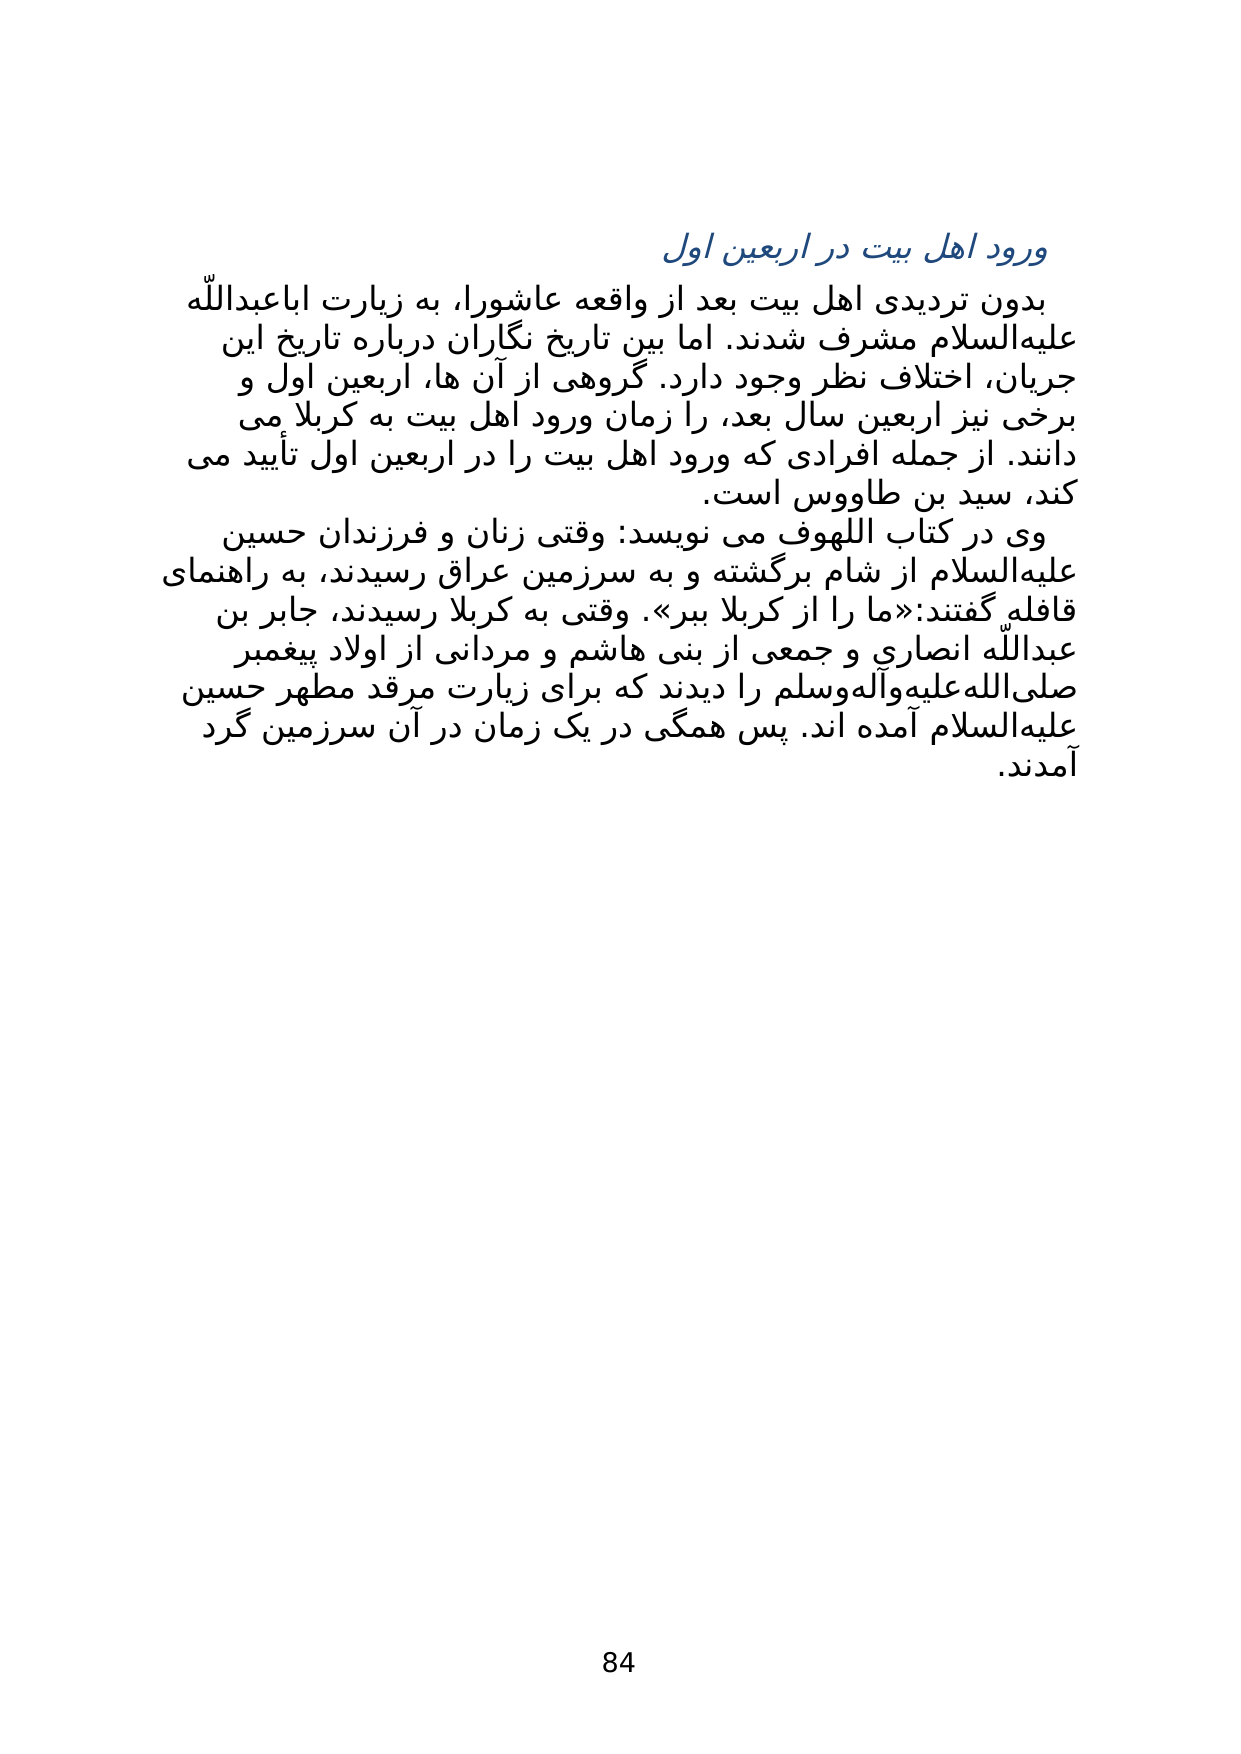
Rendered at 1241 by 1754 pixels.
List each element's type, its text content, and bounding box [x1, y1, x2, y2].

text بدون تردیدی اهل بیت بعد از واقعه عاشورا، به زیارت اباعبداللّه عليه‌السلام مشرف شدند. اما بین تاریخ نگاران درباره تاریخ این جریان، اختلاف نظر وجود دارد. گروهی از آن ها، اربعین اول و برخی نیز اربعین سال بعد، را زمان ورود اهل بیت به کربلا می دانند. از جمله افرادی که ورود اهل بیت را در اربعین اول تأیید می کند، سید بن طاووس است. [159, 279, 1078, 512]
subtitle ورود اهل بیت در اربعین اول [159, 228, 1078, 267]
text وی در کتاب اللهوف می نویسد: وقتی زنان و فرزندان حسین عليه‌السلام از شام برگشته و به سرزمین عراق رسیدند، به راهنمای قافله گفتند:«ما را از کربلا ببر». وقتی به کربلا رسیدند، جابر بن عبداللّه انصاری و جمعی از بنی هاشم و مردانی از اولاد پیغمبر صلى‌الله‌عليه‌وآله‌وسلم را دیدند که برای زیارت مرقد مطهر حسین عليه‌السلام آمده اند. پس همگی در یک زمان در آن سرزمین گرد آمدند. [159, 512, 1078, 784]
